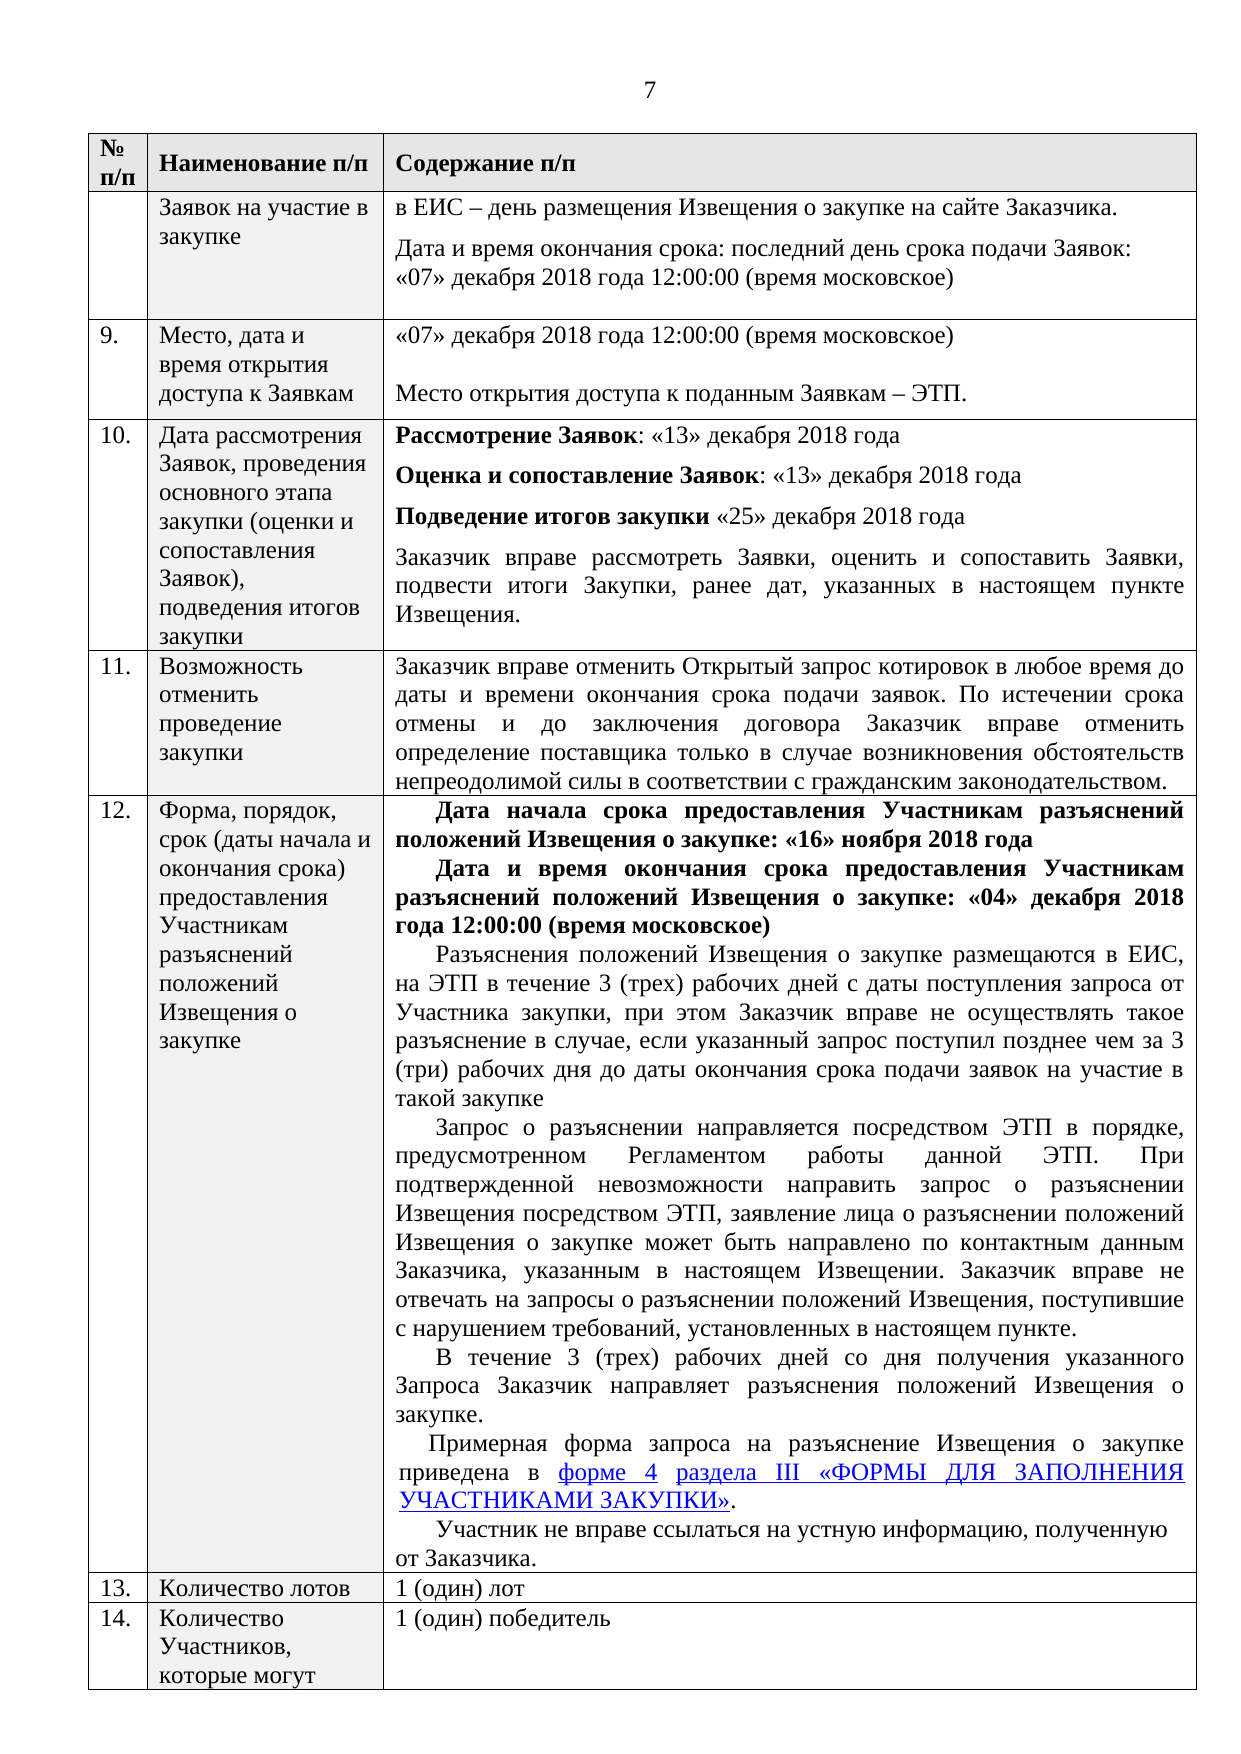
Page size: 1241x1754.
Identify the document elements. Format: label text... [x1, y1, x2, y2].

table_cell [89, 651, 147, 794]
table_cell 1 (один) победитель [384, 1603, 1196, 1689]
table_header Содержание п/п [384, 134, 1196, 191]
table_cell Форма, порядок, срок (даты начала и окончания срока) предоставления Участникам разъяснений положений Извещения о закупке [148, 796, 383, 1572]
table_cell [89, 320, 147, 419]
table_header Наименование п/п [148, 134, 383, 191]
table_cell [384, 192, 1196, 319]
table_header № п/п [89, 134, 147, 191]
table_cell Дата рассмотрения Заявок, проведения основного этапа закупки (оценки и сопоставления Заявок), подведения итогов закупки [148, 420, 383, 650]
table_cell Дата начала срока предоставления Участникам разъяснений положений Извещения о закупке: «16» ноября 2018 года Дата и время окончания срока предоставления Участникам разъяснений положений Извещения о закупке: «04» декабря 2018 года 12:00:00 (время московское) Разъяснения положений Извещения о закупке размещаются в ЕИС, на ЭТП в течение 3 (трех) рабочих дней с даты поступления запроса от Участника закупки, при этом Заказчик вправе не осуществлять такое разъяснение в случае, если указанный запрос поступил позднее чем за 3 (три) рабочих дня до даты окончания срока подачи заявок на участие в такой закупке Запрос о разъяснении направляется посредством ЭТП в порядке, предусмотренном Регламентом работы данной ЭТП. При подтвержденной невозможности направить запрос о разъяснении Извещения посредством ЭТП, заявление лица о разъяснении положений Извещения о закупке может быть направлено по контактным данным Заказчика, указанным в настоящем Извещении. Заказчик вправе не отвечать на запросы о разъяснении положений Извещения, поступившие с нарушением требований, установленных в настоящем пункте. В течение 3 (трех) рабочих дней со дня получения указанного Запроса Заказчик направляет разъяснения положений Извещения о закупке. Примерная форма запроса на разъяснение Извещения о закупке приведена в форме 4 раздела III «ФОРМЫ ДЛЯ ЗАПОЛНЕНИЯ УЧАСТНИКАМИ ЗАКУПКИ». Участник не вправе ссылаться на устную информацию, полученную от Заказчика. [384, 796, 1196, 1572]
table_cell Возможность отменить проведение закупки [148, 651, 383, 794]
table_cell «07» декабря 2018 года 12:00:00 (время московское) Место открытия доступа к поданным Заявкам – ЭТП. [384, 320, 1196, 419]
table_cell Количество лотов [148, 1573, 383, 1602]
table_cell [89, 1573, 147, 1602]
table_cell 1 (один) лот [384, 1573, 1196, 1602]
table_cell [89, 1603, 147, 1689]
table_cell [89, 420, 147, 650]
table_cell Место, дата и время открытия доступа к Заявкам [148, 320, 383, 419]
table_cell Рассмотрение Заявок: «13» декабря 2018 года Оценка и сопоставление Заявок: «13» декабря 2018 года Подведение итогов закупки «25» декабря 2018 года Заказчик вправе рассмотреть Заявки, оценить и сопоставить Заявки, подвести итоги Закупки, ранее дат, указанных в настоящем пункте Извещения. [384, 420, 1196, 650]
table_cell [89, 192, 147, 319]
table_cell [148, 1603, 383, 1689]
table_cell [148, 192, 383, 319]
table_cell Заказчик вправе отменить Открытый запрос котировок в любое время до даты и времени окончания срока подачи заявок. По истечении срока отмены и до заключения договора Заказчик вправе отменить определение поставщика только в случае возникновения обстоятельств непреодолимой силы в соответствии с гражданским законодательством. [384, 651, 1196, 794]
table_cell [89, 796, 147, 1572]
